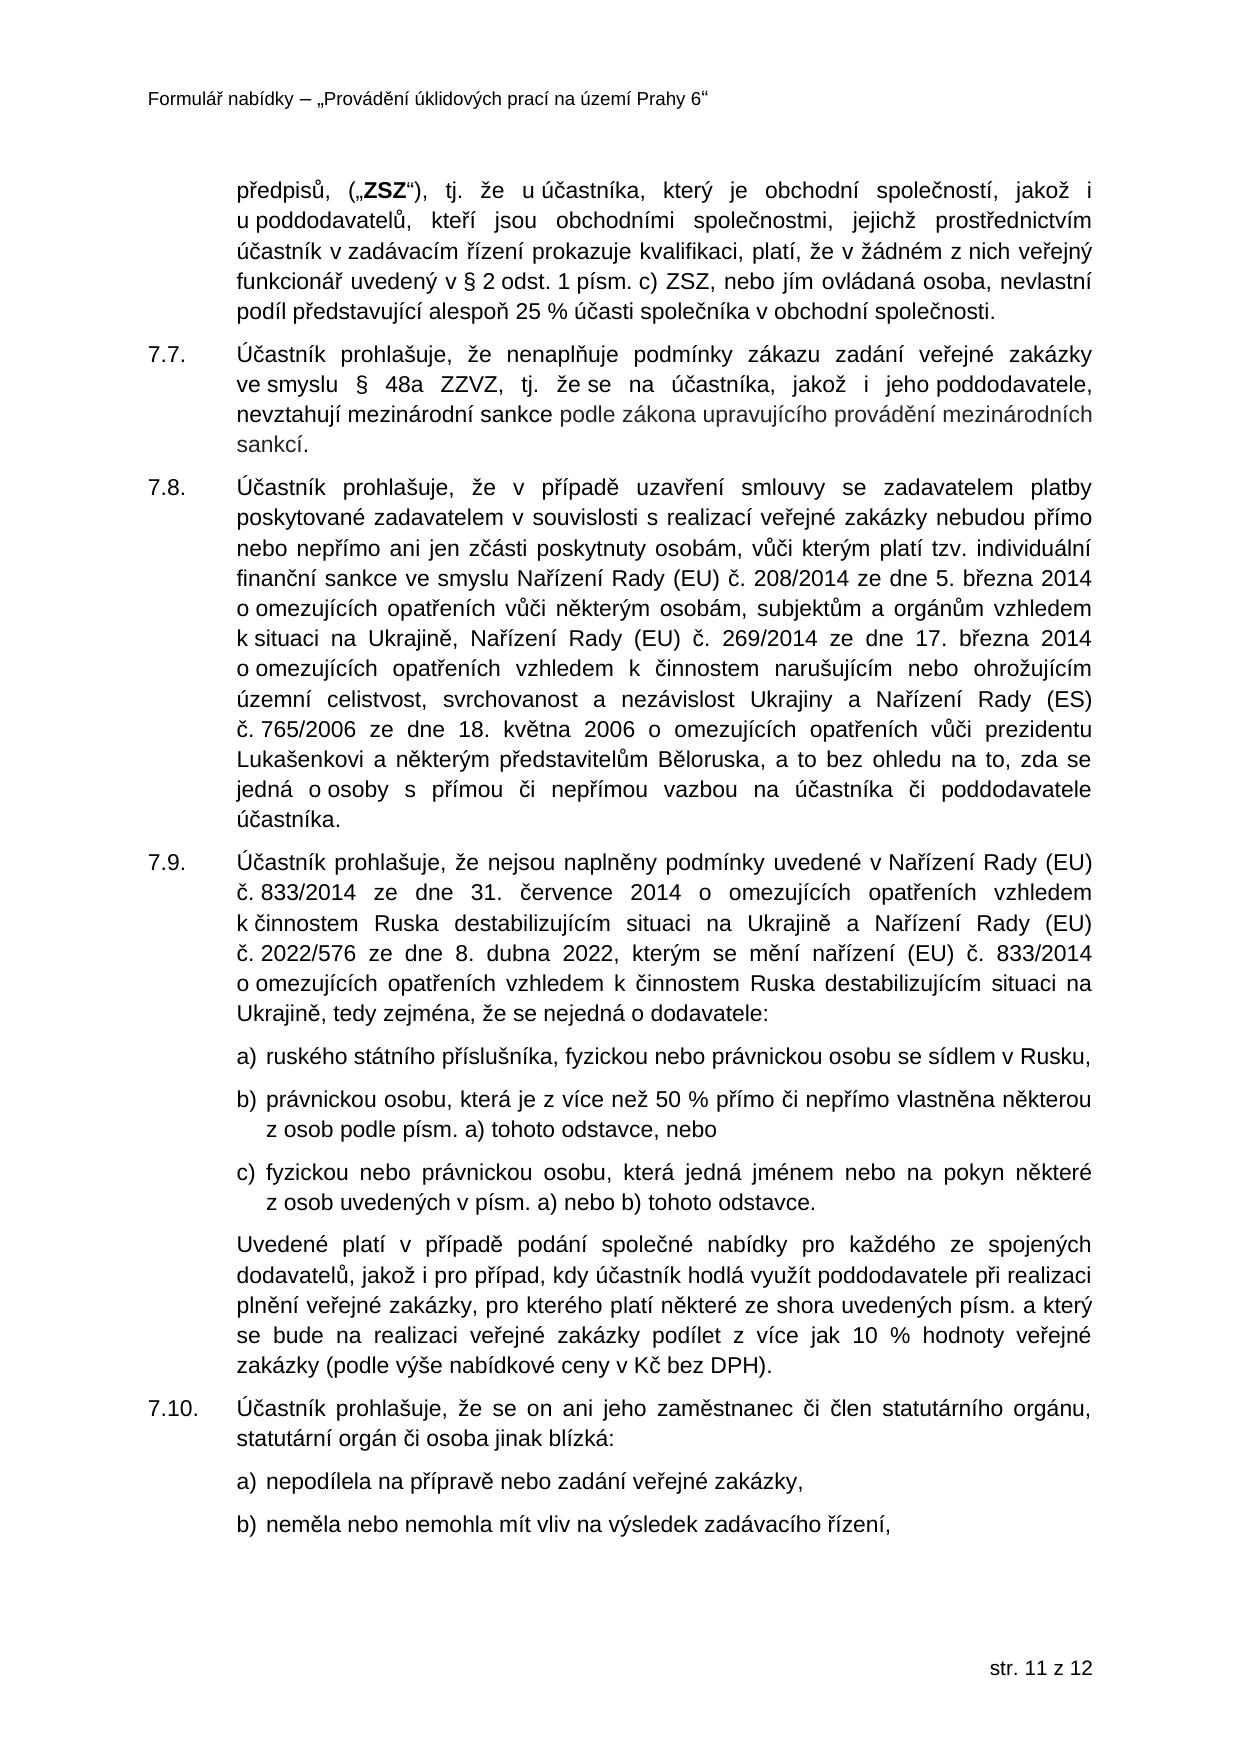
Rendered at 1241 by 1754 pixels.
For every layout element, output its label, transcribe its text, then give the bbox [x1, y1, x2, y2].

list neměla nebo nemohla mít vliv na výsledek zadávacího řízení, [236, 1511, 1092, 1537]
text Účastník prohlašuje, že nejsou naplněny podmínky uvedené v Nařízení Rady (EU) č. 833/2014 ze dne 31. července 2014 o omezujících opatřeních vzhledem k činnostem Ruska destabilizujícím situaci na Ukrajině a Nařízení Rady (EU) č. 2022/576 ze dne 8. dubna 2022, kterým se mění nařízení (EU) č. 833/2014 o omezujících opatřeních vzhledem k činnostem Ruska destabilizujícím situaci na Ukrajině, tedy zejména, že se nejedná o dodavatele: [148, 849, 1092, 1026]
list nepodílela na přípravě nebo zadání veřejné zakázky, [236, 1468, 1092, 1494]
list právnickou osobu, která je z více než 50 % přímo či nepřímo vlastněna některou z osob podle písm. a) tohoto odstavce, nebo [236, 1086, 1092, 1142]
text Účastník prohlašuje, že se on ani jeho zaměstnanec či člen statutárního orgánu, statutární orgán či osoba jinak blízká: [148, 1395, 1092, 1451]
list Uvedené platí v případě podání společné nabídky pro každého ze spojených dodavatelů, jakož i pro případ, kdy účastník hodlá využít poddodavatele při realizaci plnění veřejné zakázky, pro kterého platí některé ze shora uvedených písm. a který se bude na realizaci veřejné zakázky podílet z více jak 10 % hodnoty veřejné zakázky (podle výše nabídkové ceny v Kč bez DPH). [236, 1231, 1092, 1378]
list fyzickou nebo právnickou osobu, která jedná jménem nebo na pokyn některé z osob uvedených v písm. a) nebo b) tohoto odstavce. [236, 1158, 1092, 1215]
text Účastník prohlašuje, že nenaplňuje podmínky zákazu zadání veřejné zakázky ve smyslu § 48a ZZVZ, tj. že se na účastníka, jakož i jeho poddodavatele, nevztahují mezinárodní sankce podle zákona upravujícího provádění mezinárodních sankcí. [148, 341, 1092, 458]
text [148, 177, 1092, 324]
list ruského státního příslušníka, fyzickou nebo právnickou osobu se sídlem v Rusku, [236, 1043, 1092, 1069]
text Účastník prohlašuje, že v případě uzavření smlouvy se zadavatelem platby poskytované zadavatelem v souvislosti s realizací veřejné zakázky nebudou přímo nebo nepřímo ani jen zčásti poskytnuty osobám, vůči kterým platí tzv. individuální finanční sankce ve smyslu Nařízení Rady (EU) č. 208/2014 ze dne 5. března 2014 o omezujících opatřeních vůči některým osobám, subjektům a orgánům vzhledem k situaci na Ukrajině, Nařízení Rady (EU) č. 269/2014 ze dne 17. března 2014 o omezujících opatřeních vzhledem k činnostem narušujícím nebo ohrožujícím územní celistvost, svrchovanost a nezávislost Ukrajiny a Nařízení Rady (ES) č. 765/2006 ze dne 18. května 2006 o omezujících opatřeních vůči prezidentu Lukašenkovi a některým představitelům Běloruska, a to bez ohledu na to, zda se jedná o osoby s přímou či nepřímou vazbou na účastníka či poddodavatele účastníka. [148, 474, 1092, 833]
